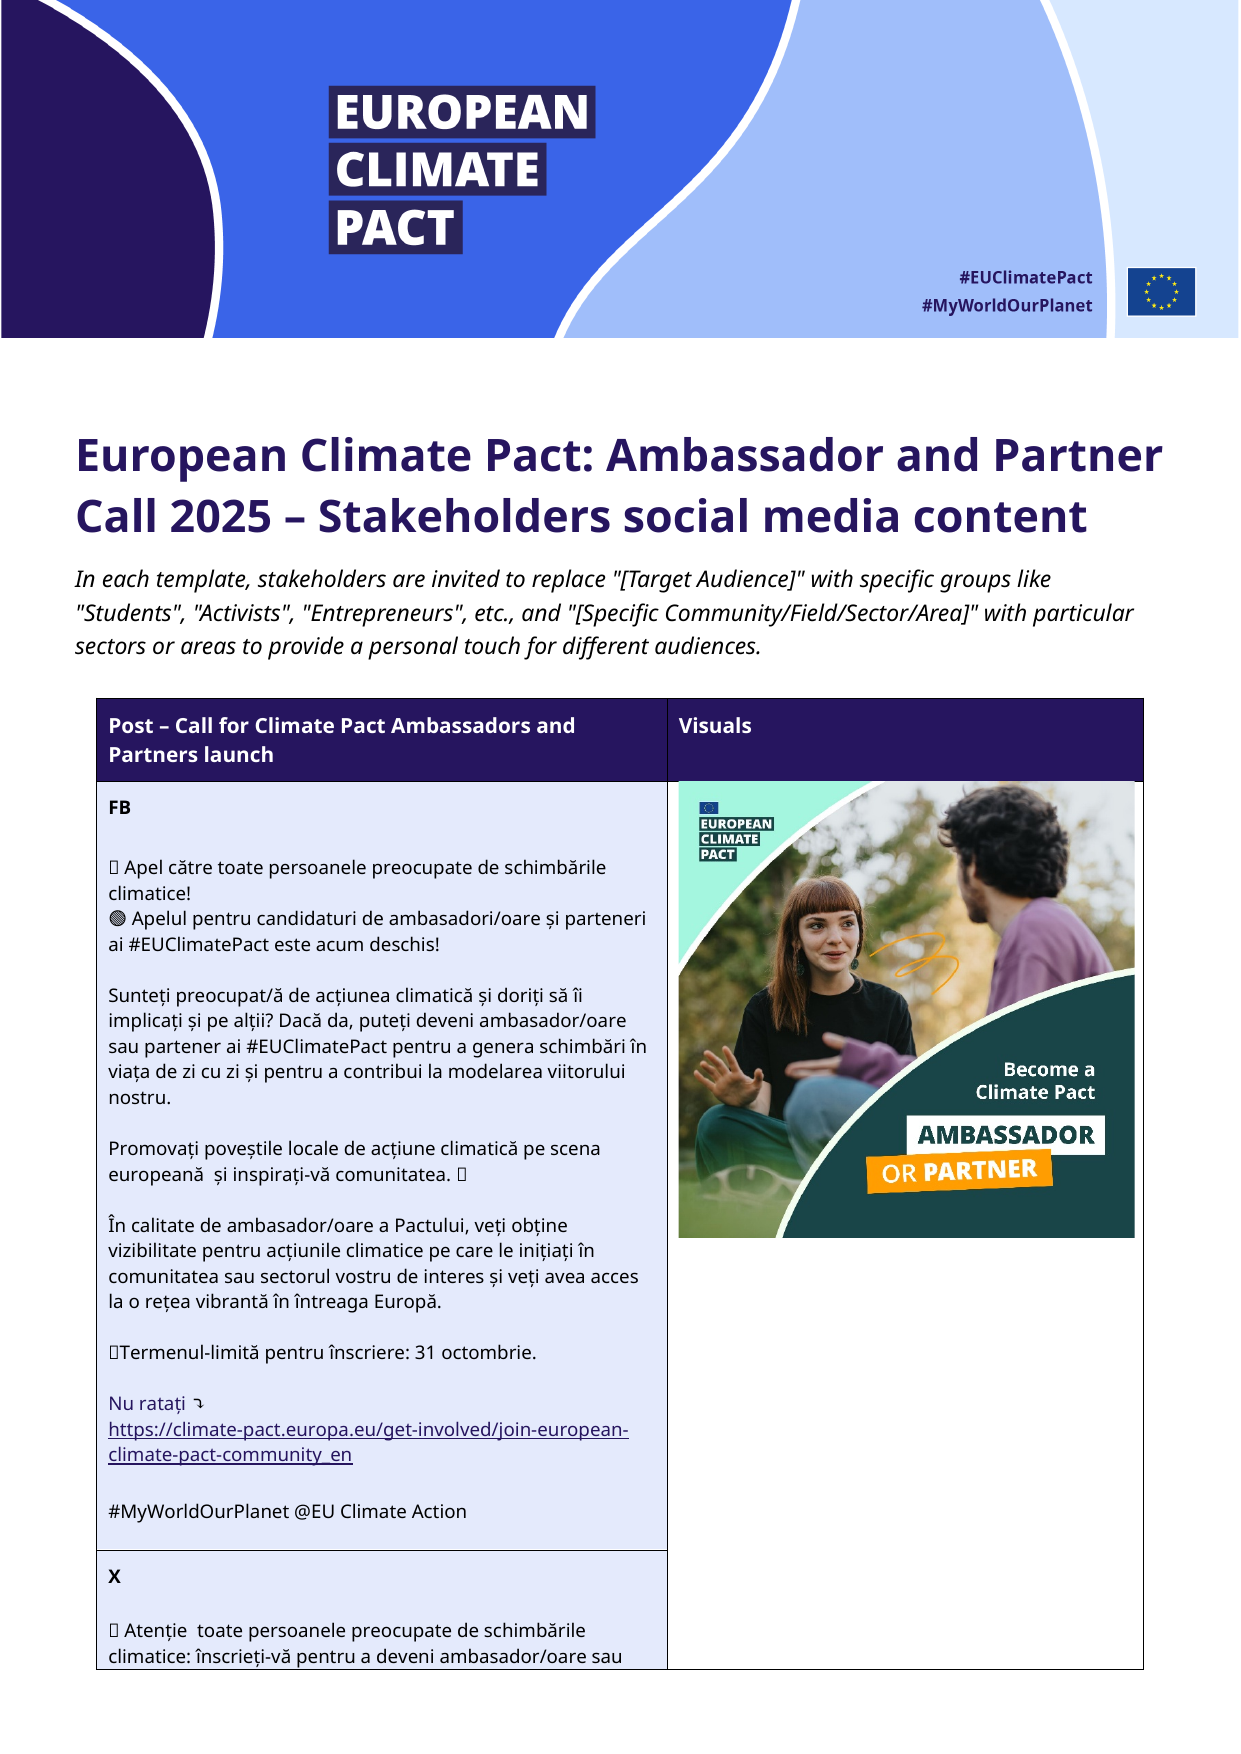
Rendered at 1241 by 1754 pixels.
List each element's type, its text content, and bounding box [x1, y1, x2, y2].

table_header Visuals [668, 699, 1143, 781]
text In each template, stakeholders are invited to replace "[Target Audience]" with specific groups like "Students", "Activists", "Entrepreneurs", etc., and "[Specific Community/Field/Sector/Area]" with particular sectors or areas to provide a personal touch for different audiences. [75, 563, 1165, 695]
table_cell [97, 1551, 667, 1669]
table_header Post – Call for Climate Pact Ambassadors and Partners launch [97, 699, 667, 781]
table_cell [668, 782, 1143, 1669]
picture [678, 781, 1135, 1238]
subtitle European Climate Pact: Ambassador and Partner Call 2025 – Stakeholders social media content [75, 338, 1165, 546]
table_cell FB 🥁 Apel către toate persoanele preocupate de schimbările climatice! 🟢 Apelul pentru candidaturi de ambasadori/oare și parteneri ai #EUClimatePact este acum deschis! Sunteți preocupat/ă de acțiunea climatică și doriți să îi implicați și pe alții? Dacă da, puteți deveni ambasador/oare sau partener ai #EUClimatePact pentru a genera schimbări în viața de zi cu zi și pentru a contribui la modelarea viitorului nostru. Promovați poveștile locale de acțiune climatică pe scena europeană și inspirați-vă comunitatea. 📰 În calitate de ambasador/oare a Pactului, veți obține vizibilitate pentru acțiunile climatice pe care le inițiați în comunitatea sau sectorul vostru de interes și veți avea acces la o rețea vibrantă în întreaga Europă. 📅Termenul-limită pentru înscriere: 31 octombrie. Nu ratați ⤵ https://climate-pact.europa.eu/get-involved/join-european-climate-pact-community_en #MyWorldOurPlanet @EU Climate Action [97, 782, 667, 1549]
picture [0, 0, 1238, 338]
